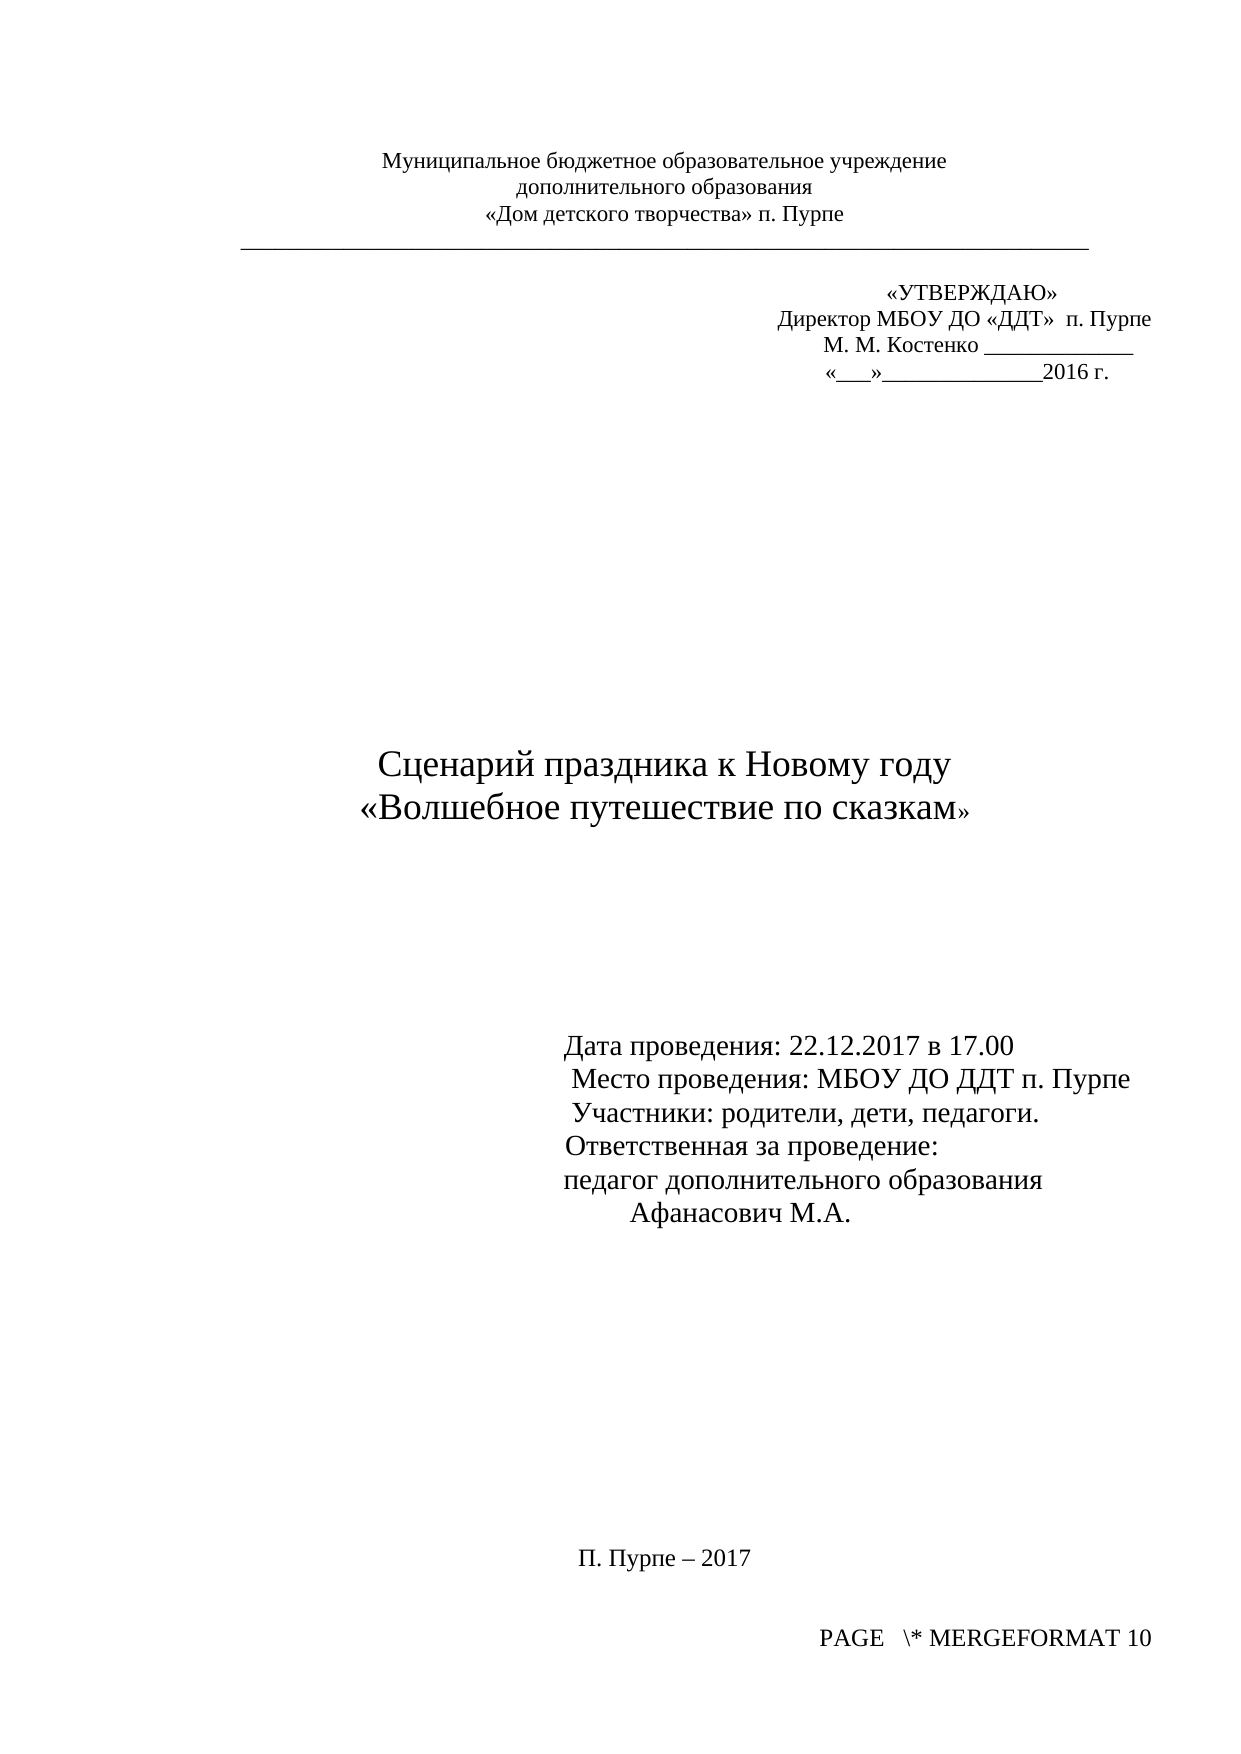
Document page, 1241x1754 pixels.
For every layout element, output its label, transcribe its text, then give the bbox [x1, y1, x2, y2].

text М. М. Костенко _____________ [177, 331, 1152, 358]
text «Волшебное путешествие по сказкам» [177, 784, 1152, 827]
text Директор МБОУ ДО «ДДТ» п. Пурпе [177, 305, 1152, 331]
text «УТВЕРЖДАЮ» [177, 279, 1152, 305]
text Место проведения: МБОУ ДО ДДТ п. Пурпе [177, 1061, 1152, 1095]
text Дата проведения: 22.12.2017 в 17.00 [177, 1028, 1152, 1061]
text «___»______________2016 г. [177, 358, 1152, 384]
text дополнительного образования [177, 173, 1152, 199]
text П. Пурпе – 2017 [177, 1543, 1152, 1572]
text Афанасович М.А. [177, 1196, 1152, 1229]
text Участники: родители, дети, педагоги. [177, 1095, 1152, 1128]
text Муниципальное бюджетное образовательное учреждение [177, 147, 1152, 173]
text педагог дополнительного образования [177, 1162, 1152, 1196]
text Ответственная за проведение: [177, 1128, 1152, 1162]
text Сценарий праздника к Новому году [177, 741, 1152, 784]
text «Дом детского творчества» п. Пурпе [177, 199, 1152, 226]
text __________________________________________________________________________ [177, 226, 1152, 252]
